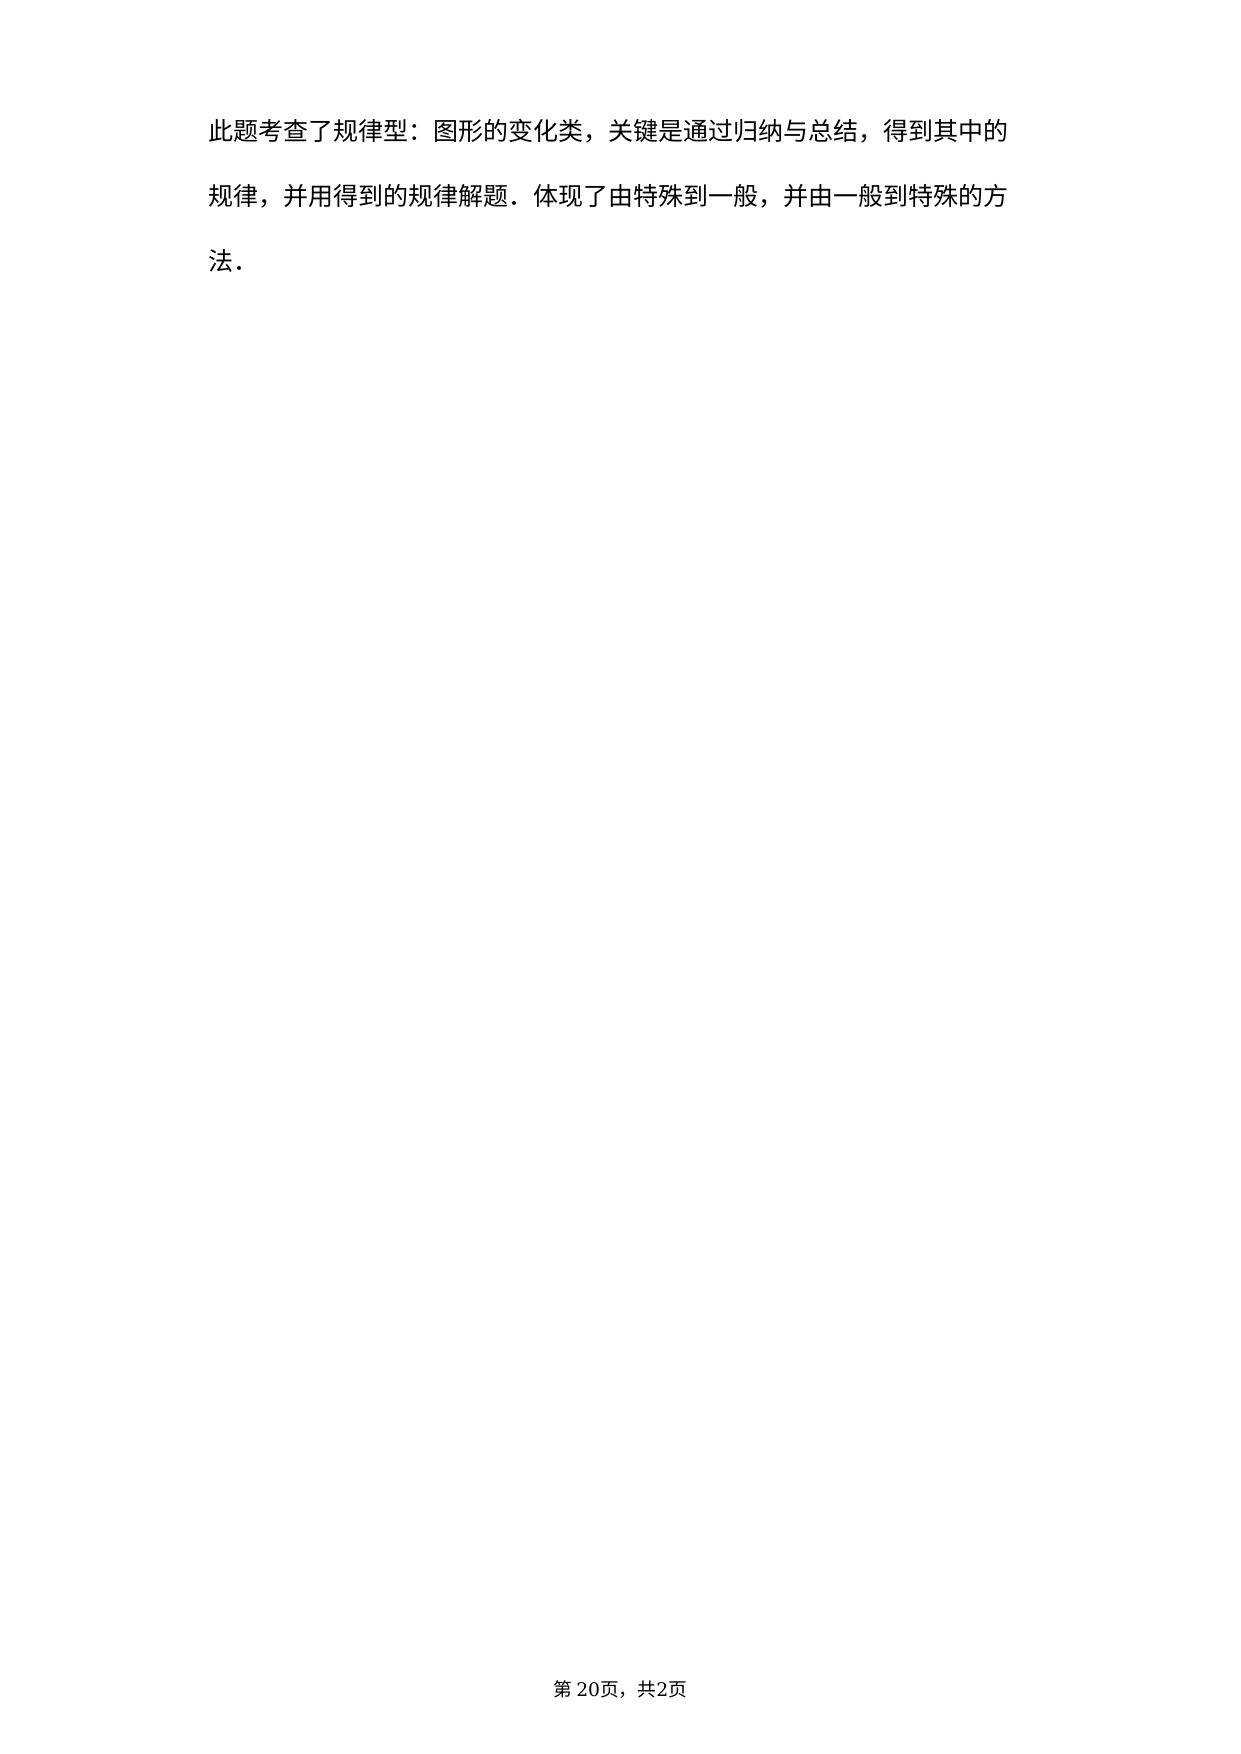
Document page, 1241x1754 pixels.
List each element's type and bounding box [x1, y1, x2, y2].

text [208, 97, 1032, 292]
